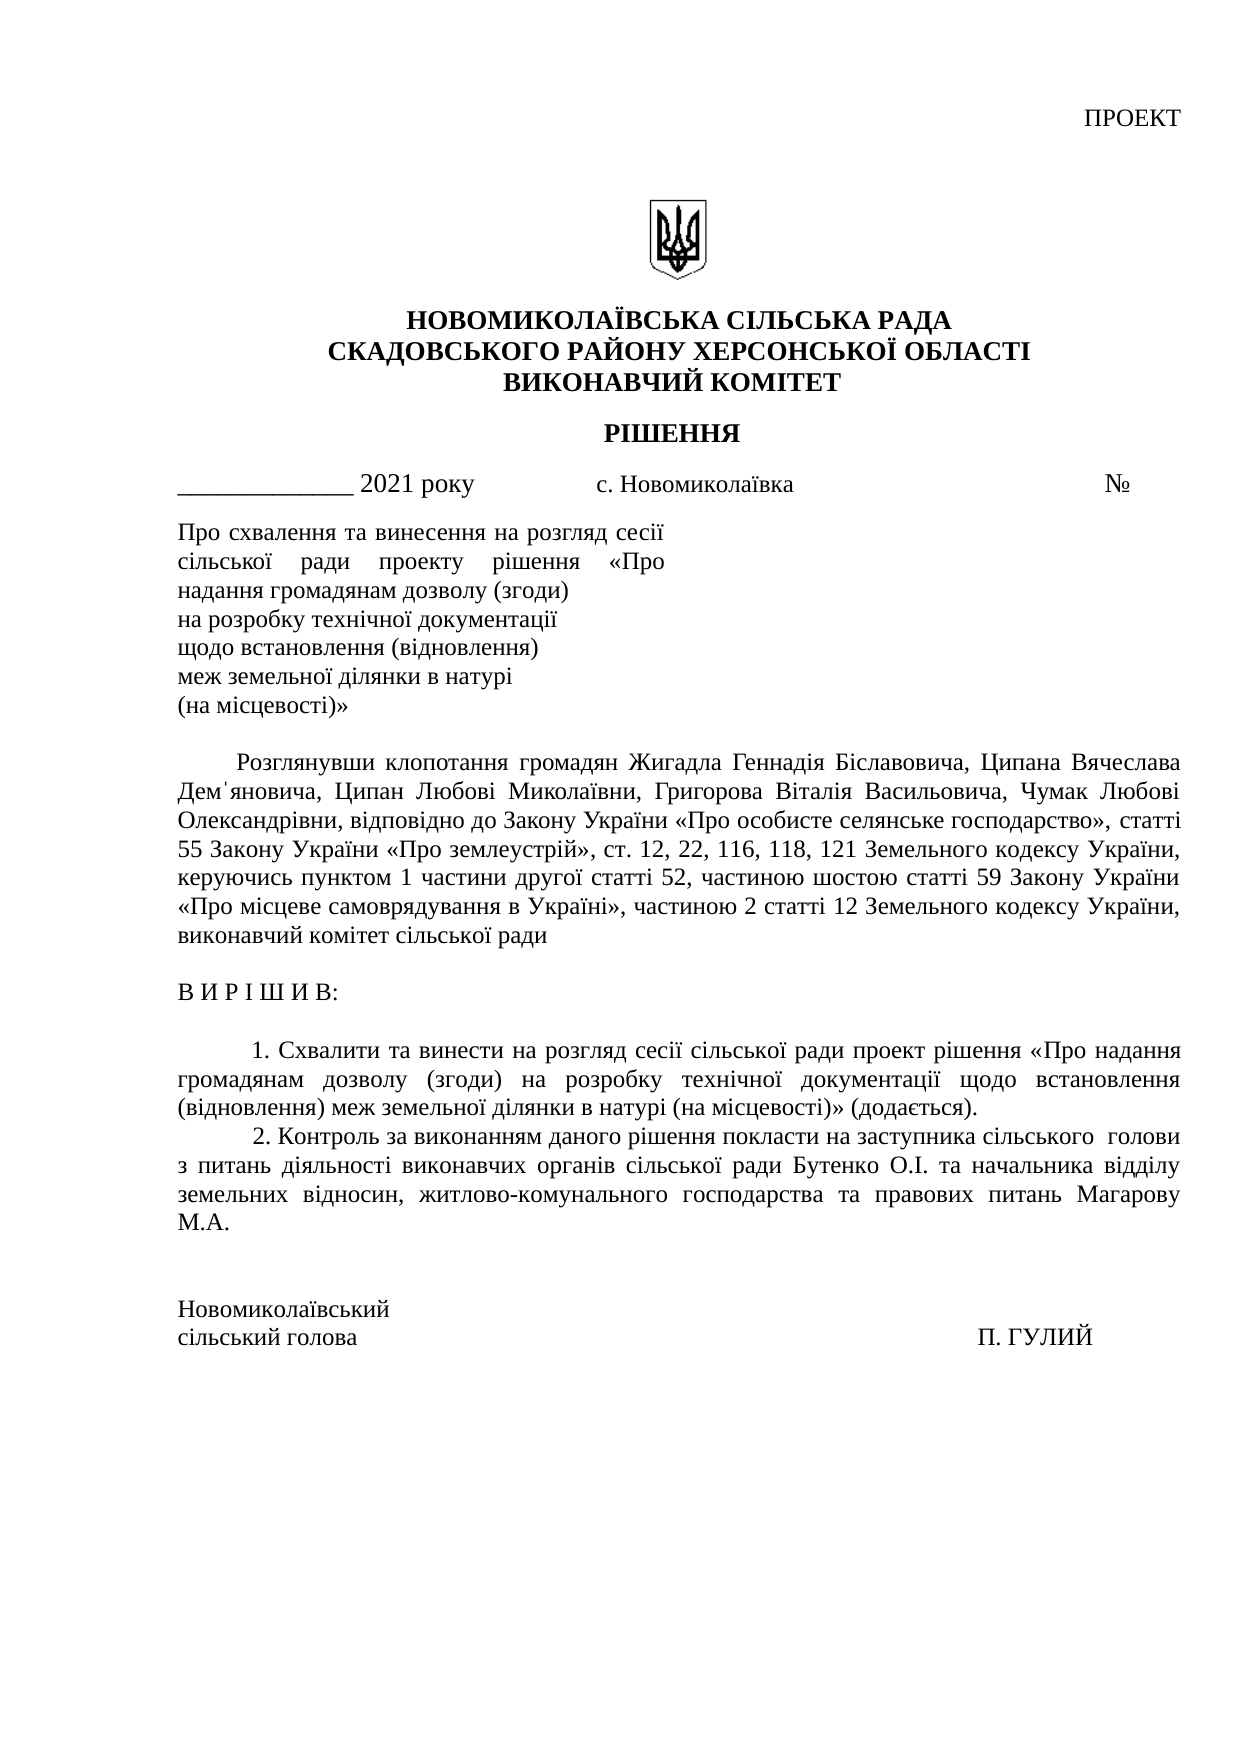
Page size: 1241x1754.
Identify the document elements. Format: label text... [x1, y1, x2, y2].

text 2. Контроль за виконанням даного рішення покласти на заступника сільського голови з питань діяльності виконавчих органів сільської ради Бутенко О.І. та начальника відділу земельних відносин, житлово-комунального господарства та правових питань Магарову М.А. [177, 1121, 1181, 1236]
text сільський голова П. ГУЛИЙ [177, 1322, 1181, 1351]
text ВИКОНАВЧИЙ КОМІТЕТ [177, 367, 1167, 398]
text (на місцевості)» [177, 690, 1181, 719]
text 1. Схвалити та винести на розгляд сесії сільської ради проект рішення «Про надання громадянам дозволу (згоди) на розробку технічної документації щодо встановлення (відновлення) меж земельної ділянки в натурі (на місцевості)» (додається). [177, 1035, 1181, 1121]
text на розробку технічної документації [177, 604, 1181, 632]
text щодо встановлення (відновлення) [177, 632, 1181, 661]
text _____________ 2021 року с. Новомиколаївка № [177, 467, 1211, 498]
text В И Р І Ш И В: [177, 977, 1181, 1006]
text РІШЕННЯ [177, 417, 1167, 448]
text ПРОЕКТ [177, 103, 1181, 132]
text Розглянувши клопотання громадян Жигадла Геннадія Біславовича, Ципана Вячеслава Демˈяновича, Ципан Любові Миколаївни, Григорова Віталія Васильовича, Чумак Любові Олександрівни, відповідно до Закону України «Про особисте селянське господарство», статті 55 Закону України «Про землеустрій», ст. 12, 22, 116, 118, 121 Земельного кодексу України, керуючись пунктом 1 частини другої статті 52, частиною шостою статті 59 Закону України «Про місцеве самоврядування в Україні», частиною 2 статті 12 Земельного кодексу України, виконавчий комітет сільської ради [177, 747, 1181, 949]
text меж земельної ділянки в натурі [177, 661, 1181, 690]
text Про схвалення та винесення на розгляд сесії сільської ради проекту рішення «Про надання громадянам дозволу (згоди) [177, 517, 664, 604]
text Новомиколаївський [177, 1294, 1181, 1322]
text НОВОМИКОЛАЇВСЬКА СІЛЬСЬКА РАДА [177, 304, 1181, 335]
text СКАДОВСЬКОГО РАЙОНУ ХЕРСОНСЬКОЇ ОБЛАСТІ [177, 335, 1181, 367]
